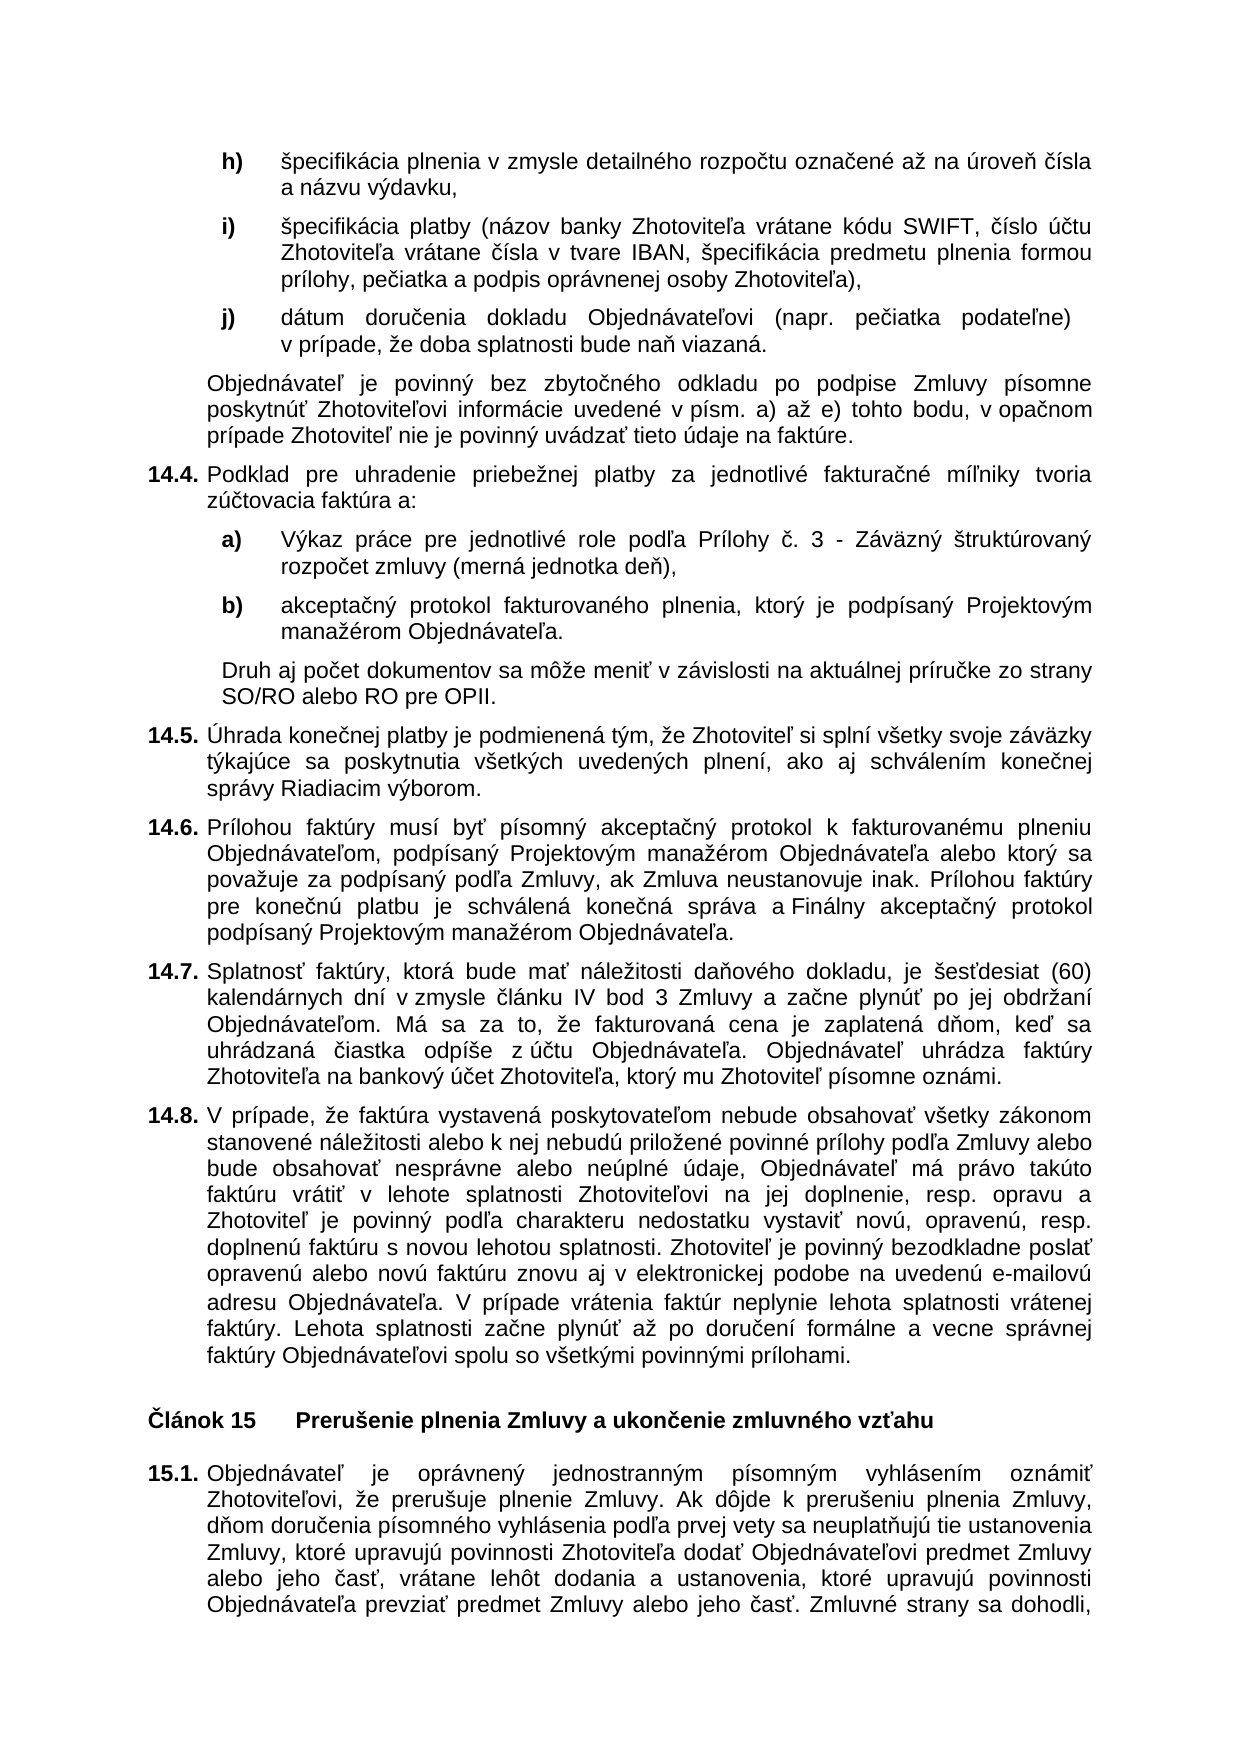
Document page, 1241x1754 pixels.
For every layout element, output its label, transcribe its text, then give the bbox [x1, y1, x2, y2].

list špecifikácia platby (názov banky Zhotoviteľa vrátane kódu SWIFT, číslo účtu Zhotoviteľa vrátane čísla v tvare IBAN, špecifikácia predmetu plnenia formou prílohy, pečiatka a podpis oprávnenej osoby Zhotoviteľa), [221, 213, 1093, 292]
list Prílohou faktúry musí byť písomný akceptačný protokol k fakturovanému plneniu Objednávateľom, podpísaný Projektovým manažérom Objednávateľa alebo ktorý sa považuje za podpísaný podľa Zmluvy, ak Zmluva neustanovuje inak. Prílohou faktúry pre konečnú platbu je schválená konečná správa a Finálny akceptačný protokol podpísaný Projektovým manažérom Objednávateľa. [148, 813, 1093, 945]
text Objednávateľ je povinný bez zbytočného odkladu po podpise Zmluvy písomne poskytnúť Zhotoviteľovi informácie uvedené v písm. a) až e) tohto bodu, v opačnom prípade Zhotoviteľ nie je povinný uvádzať tieto údaje na faktúre. [207, 369, 1093, 449]
list akceptačný protokol fakturovaného plnenia, ktorý je podpísaný Projektovým manažérom Objednávateľa. [221, 592, 1093, 644]
list Výkaz práce pre jednotlivé role podľa Prílohy č. 3 - Záväzný štruktúrovaný rozpočet zmluvy (merná jednotka deň), [221, 526, 1093, 579]
list dátum doručenia dokladu Objednávateľovi (napr. pečiatka podateľne) v prípade, že doba splatnosti bude naň viazaná. [221, 304, 1093, 357]
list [148, 1459, 1093, 1618]
list Podklad pre uhradenie priebežnej platby za jednotlivé fakturačné míľniky tvoria zúčtovacia faktúra a: [148, 461, 1093, 514]
list Úhrada konečnej platby je podmienená tým, že Zhotoviteľ si splní všetky svoje záväzky týkajúce sa poskytnutia všetkých uvedených plnení, ako aj schválením konečnej správy Riadiacim výborom. [148, 722, 1093, 801]
list V prípade, že faktúra vystavená poskytovateľom nebude obsahovať všetky zákonom stanovené náležitosti alebo k nej nebudú priložené povinné prílohy podľa Zmluvy alebo bude obsahovať nesprávne alebo neúplné údaje, Objednávateľ má právo takúto faktúru vrátiť v lehote splatnosti Zhotoviteľovi na jej doplnenie, resp. opravu a Zhotoviteľ je povinný podľa charakteru nedostatku vystaviť novú, opravenú, resp. doplnenú faktúru s novou lehotou splatnosti. Zhotoviteľ je povinný bezodkladne poslať opravenú alebo novú faktúru znovu aj v elektronickej podobe na uvedenú e-mailovú adresu Objednávateľa. V prípade vrátenia faktúr neplynie lehota splatnosti vrátenej faktúry. Lehota splatnosti začne plynúť až po doručení formálne a vecne správnej faktúry Objednávateľovi spolu so všetkými povinnými prílohami. [148, 1102, 1093, 1368]
text Druh aj počet dokumentov sa môže meniť v závislosti na aktuálnej príručke zo strany SO/RO alebo RO pre OPII. [221, 657, 1093, 709]
text Článok 15 Prerušenie plnenia Zmluvy a ukončenie zmluvného vzťahu [148, 1407, 1093, 1433]
list špecifikácia plnenia v zmysle detailného rozpočtu označené až na úroveň čísla a názvu výdavku, [221, 148, 1093, 200]
list Splatnosť faktúry, ktorá bude mať náležitosti daňového dokladu, je šesťdesiat (60) kalendárnych dní v zmysle článku IV bod 3 Zmluvy a začne plynúť po jej obdržaní Objednávateľom. Má sa za to, že fakturovaná cena je zaplatená dňom, keď sa uhrádzaná čiastka odpíše z účtu Objednávateľa. Objednávateľ uhrádza faktúry Zhotoviteľa na bankový účet Zhotoviteľa, ktorý mu Zhotoviteľ písomne oznámi. [148, 958, 1093, 1089]
